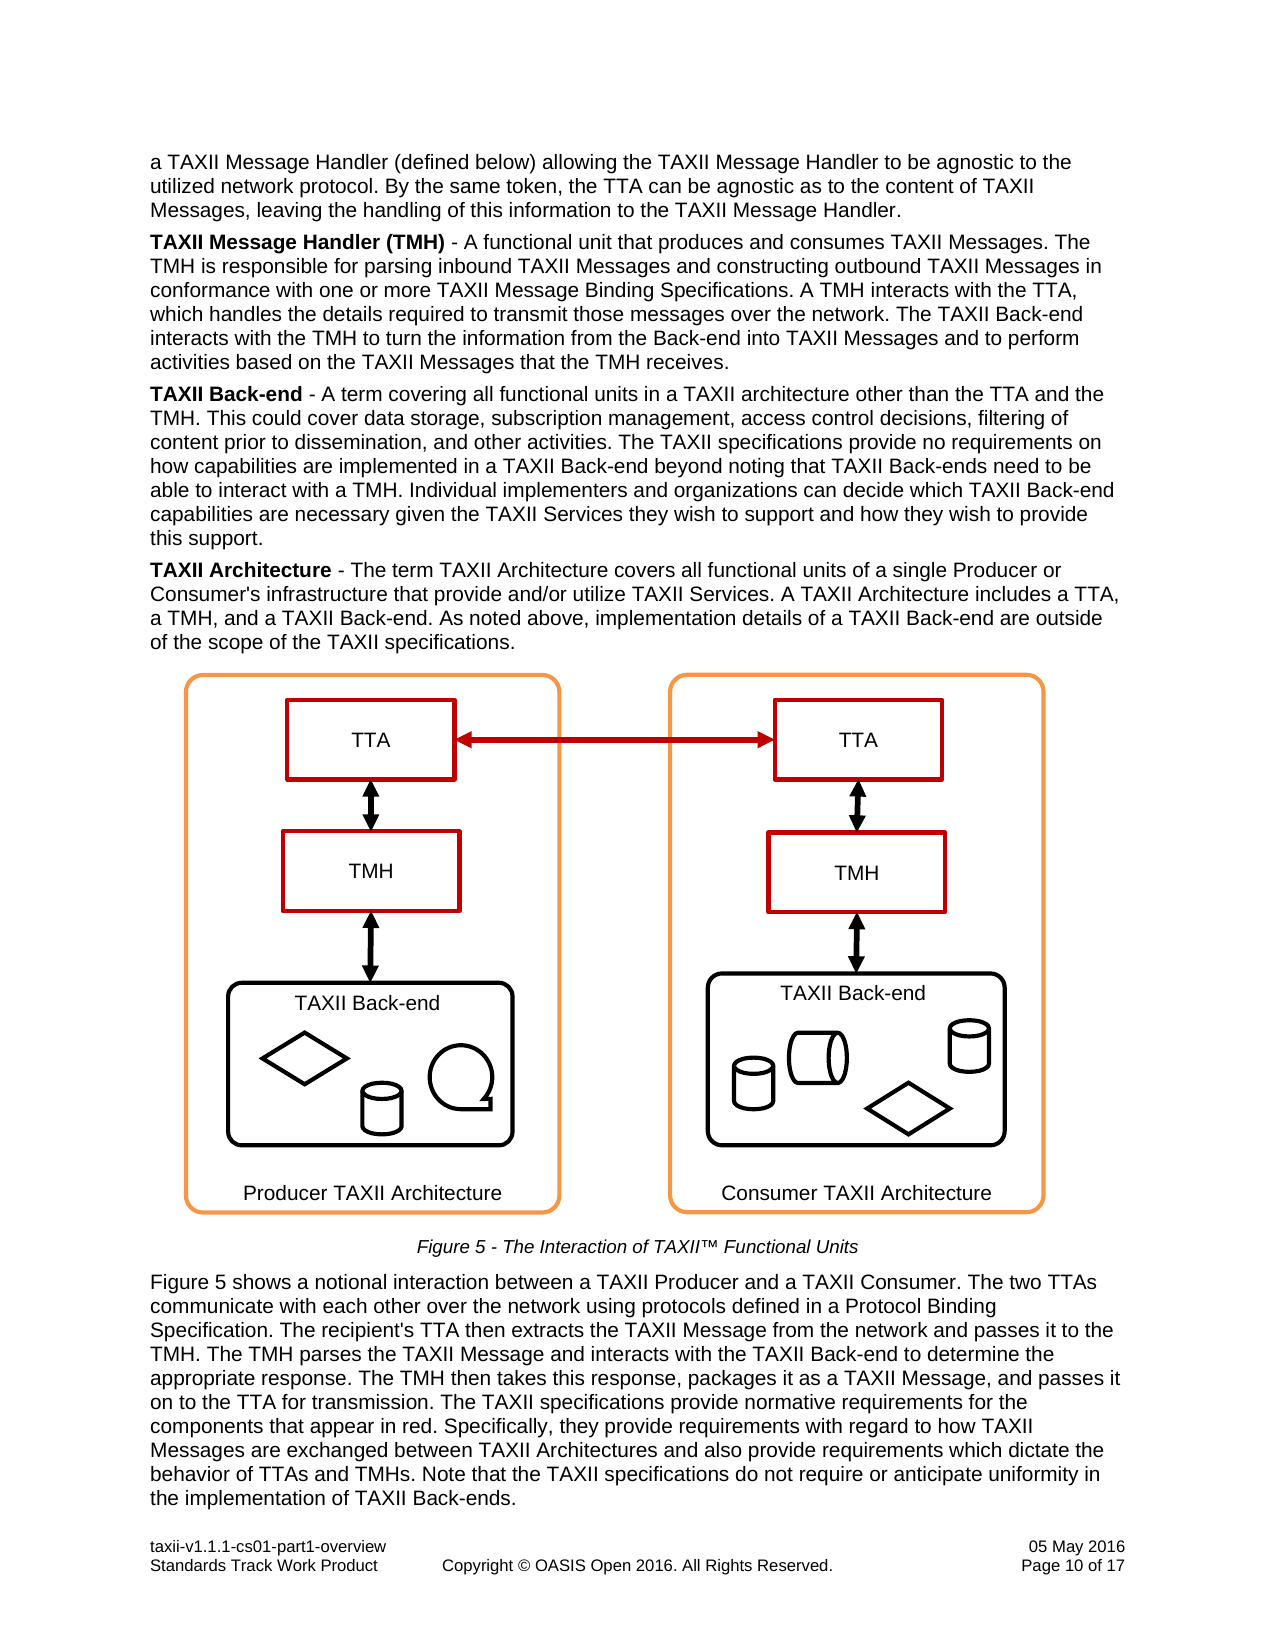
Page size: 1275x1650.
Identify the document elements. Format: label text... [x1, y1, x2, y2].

text TAXII Back-end - A term covering all functional units in a TAXII architecture other than the TTA and the TMH. This could cover data storage, subscription management, access control decisions, filtering of content prior to dissemination, and other activities. The TAXII specifications provide no requirements on how capabilities are implemented in a TAXII Back-end beyond noting that TAXII Back-ends need to be able to interact with a TMH. Individual implementers and organizations can decide which TAXII Back-end capabilities are necessary given the TAXII Services they wish to support and how they wish to provide this support. [150, 382, 1125, 550]
text TAXII Architecture - The term TAXII Architecture covers all functional units of a single Producer or Consumer's infrastructure that provide and/or utilize TAXII Services. A TAXII Architecture includes a TTA, a TMH, and a TAXII Back-end. As noted above, implementation details of a TAXII Back-end are outside of the scope of the TAXII specifications. [150, 558, 1125, 654]
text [150, 150, 1125, 222]
text Figure 5 shows a notional interaction between a TAXII Producer and a TAXII Consumer. The two TTAs communicate with each other over the network using protocols defined in a Protocol Binding Specification. The recipient's TTA then extracts the TAXII Message from the network and passes it to the TMH. The TMH parses the TAXII Message and interacts with the TAXII Back-end to determine the appropriate response. The TMH then takes this response, packages it as a TAXII Message, and passes it on to the TTA for transmission. The TAXII specifications provide normative requirements for the components that appear in red. Specifically, they provide requirements with regard to how TAXII Messages are exchanged between TAXII Architectures and also provide requirements which dictate the behavior of TTAs and TMHs. Note that the TAXII specifications do not require or anticipate uniformity in the implementation of TAXII Back-ends. [150, 1270, 1125, 1510]
text TAXII Message Handler (TMH) - A functional unit that produces and consumes TAXII Messages. The TMH is responsible for parsing inbound TAXII Messages and constructing outbound TAXII Messages in conformance with one or more TAXII Message Binding Specifications. A TMH interacts with the TTA, which handles the details required to transmit those messages over the network. The TAXII Back-end interacts with the TMH to turn the information from the Back-end into TAXII Messages and to perform activities based on the TAXII Messages that the TMH receives. [150, 230, 1125, 374]
